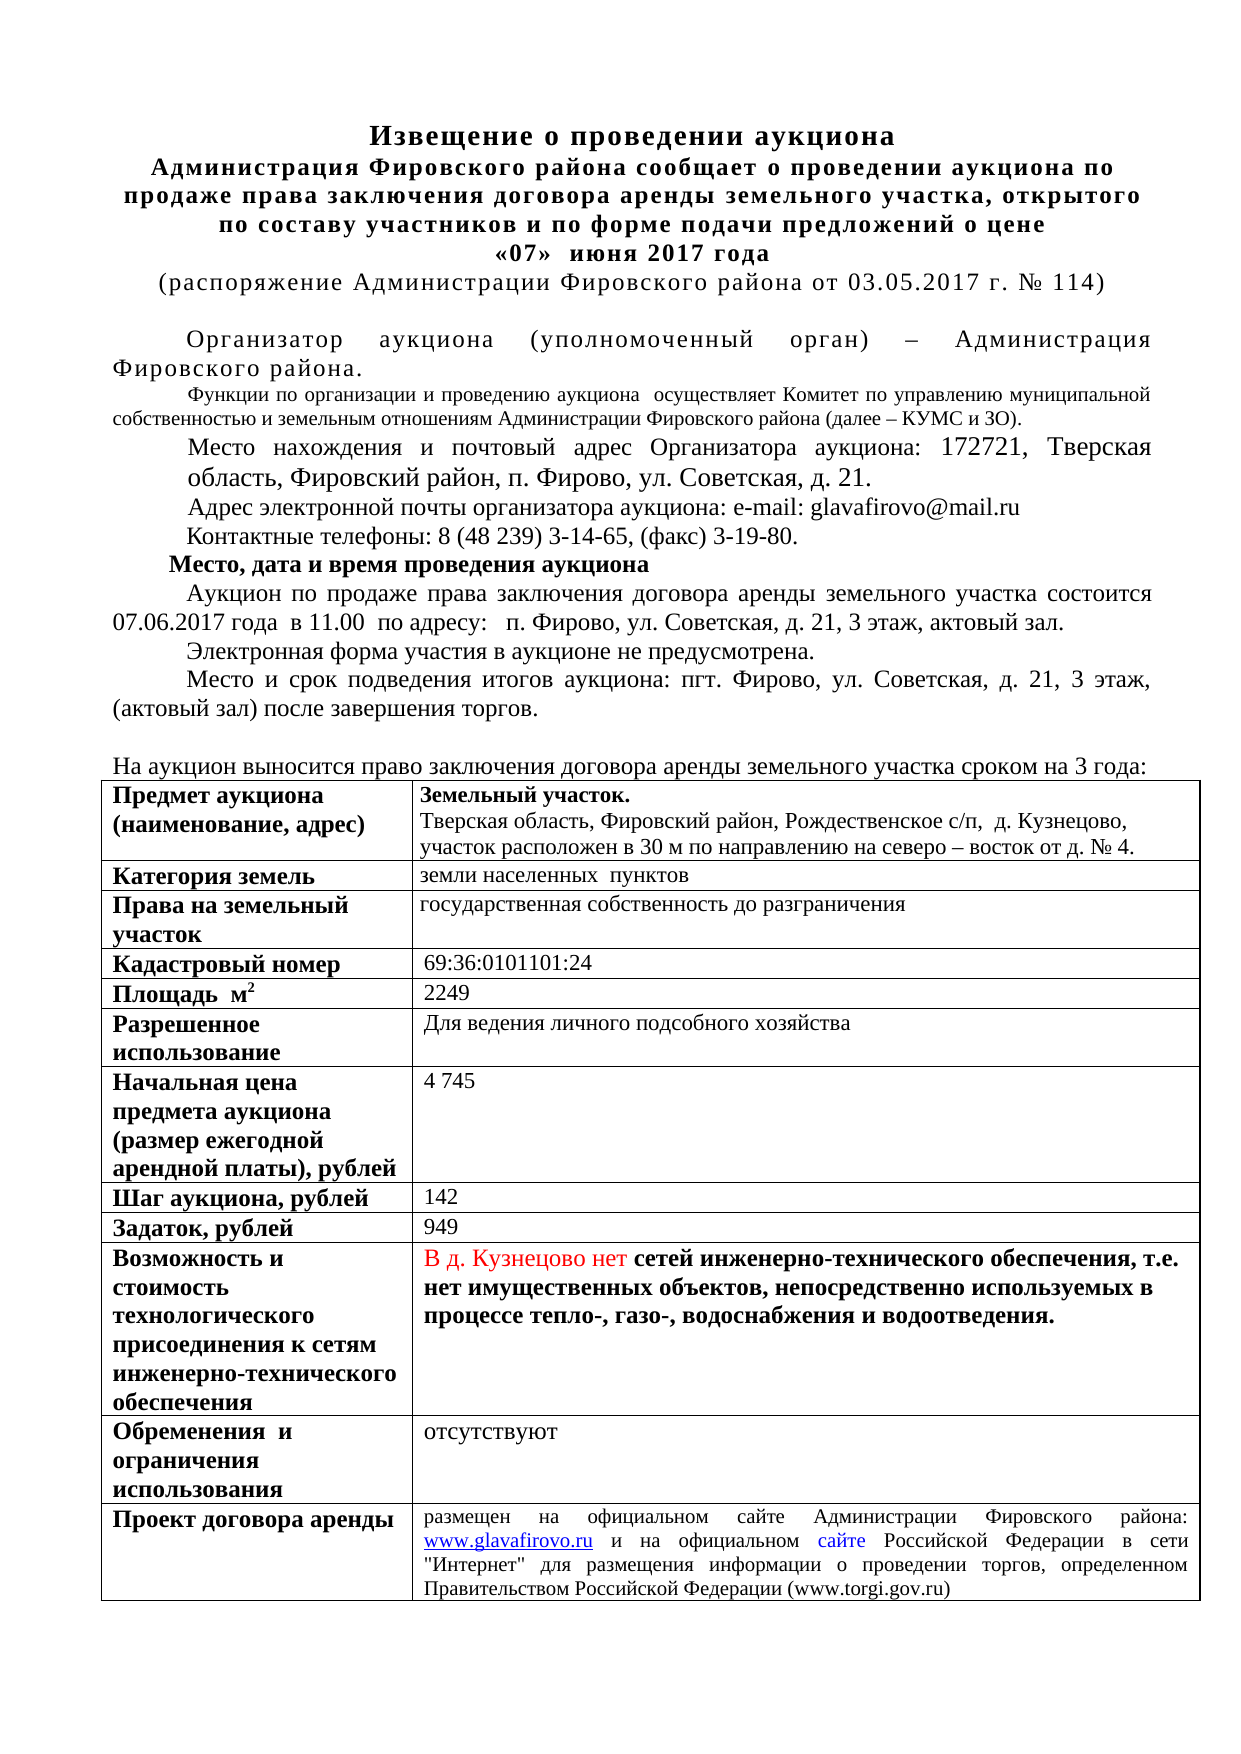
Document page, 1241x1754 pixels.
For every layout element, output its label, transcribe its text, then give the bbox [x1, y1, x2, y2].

table_cell Категория земель [102, 861, 412, 889]
text На аукцион выносится право заключения договора аренды земельного участка сроком на 3 года: [112, 751, 1152, 779]
table_cell Кадастровый номер [102, 949, 412, 978]
text Извещение о проведении аукциона [112, 118, 1152, 152]
table_cell Для ведения личного подсобного хозяйства [413, 1009, 1199, 1066]
text Адрес электронной почты организатора аукциона: e-mail: glavafirovo@mail.ru [187, 492, 1133, 521]
text Контактные телефоны: 8 (48 239) 3-14-65, (факс) 3-19-80. [112, 521, 1152, 549]
table_cell 69:36:0101101:24 [413, 949, 1199, 978]
table_cell земли населенных пунктов [413, 861, 1199, 889]
text Место, дата и время проведения аукциона [112, 549, 1152, 578]
table_cell 949 [413, 1213, 1199, 1242]
table_cell отсутствуют [413, 1416, 1199, 1503]
text Организатор аукциона (уполномоченный орган) – Администрация Фировского района. [112, 324, 1152, 382]
table_cell 2249 [413, 979, 1199, 1008]
table_cell Возможность и стоимость технологического присоединения к сетям инженерно-технического обеспечения [102, 1243, 412, 1415]
table_cell размещен на официальном сайте Администрации Фировского района: www.glavafirovo.ru и на официальном сайте Российской Федерации в сети "Интернет" для размещения информации о проведении торгов, определенном Правительством Российской Федерации (www.torgi.gov.ru) [413, 1504, 1199, 1600]
text Аукцион по продаже права заключения договора аренды земельного участка состоится 07.06.2017 года в 11.00 по адресу: п. Фирово, ул. Советская, д. 21, 3 этаж, актовый зал. [112, 578, 1152, 636]
table_cell Разрешенное использование [102, 1009, 412, 1066]
table_cell Обременения и ограничения использования [102, 1416, 412, 1503]
text Электронная форма участия в аукционе не предусмотрена. [112, 636, 1152, 664]
table_header Предмет аукциона (наименование, адрес) [102, 781, 412, 860]
text Место нахождения и почтовый адрес Организатора аукциона: 172721, Тверская область, Фировский район, п. Фирово, ул. Советская, д. 21. [187, 430, 1152, 492]
table_cell государственная собственность до разграничения [413, 891, 1199, 948]
table_cell 142 [413, 1183, 1199, 1212]
table_cell В д. Кузнецово нет сетей инженерно-технического обеспечения, т.е. нет имущественных объектов, непосредственно используемых в процессе тепло-, газо-, водоснабжения и водоотведения. [413, 1243, 1199, 1415]
table_header Земельный участок. Тверская область, Фировский район, Рождественское с/п, д. Кузнецово, участок расположен в 30 м по направлению на северо – восток от д. № 4. [413, 781, 1199, 860]
text (распоряжение Администрации Фировского района от 03.05.2017 г. № 114) [56, 267, 1152, 295]
table_cell Площадь м2 [102, 979, 412, 1008]
table_cell Права на земельный участок [102, 891, 412, 948]
table_cell 4 745 [413, 1067, 1199, 1182]
table_cell Шаг аукциона, рублей [102, 1183, 412, 1212]
text Место и срок подведения итогов аукциона: пгт. Фирово, ул. Советская, д. 21, 3 этаж, (актовый зал) после завершения торгов. [112, 664, 1152, 722]
text Функции по организации и проведению аукциона осуществляет Комитет по управлению муниципальной собственностью и земельным отношениям Администрации Фировского района (далее – КУМС и ЗО). [112, 382, 1152, 430]
table_cell Проект договора аренды [102, 1504, 412, 1600]
table_cell Начальная цена предмета аукциона (размер ежегодной арендной платы), рублей [102, 1067, 412, 1182]
text Администрация Фировского района сообщает о проведении аукциона по продаже права заключения договора аренды земельного участка, открытого по составу участников и по форме подачи предложений о цене [112, 152, 1152, 238]
text «07» июня 2017 года [112, 238, 1152, 267]
table_cell Задаток, рублей [102, 1213, 412, 1242]
